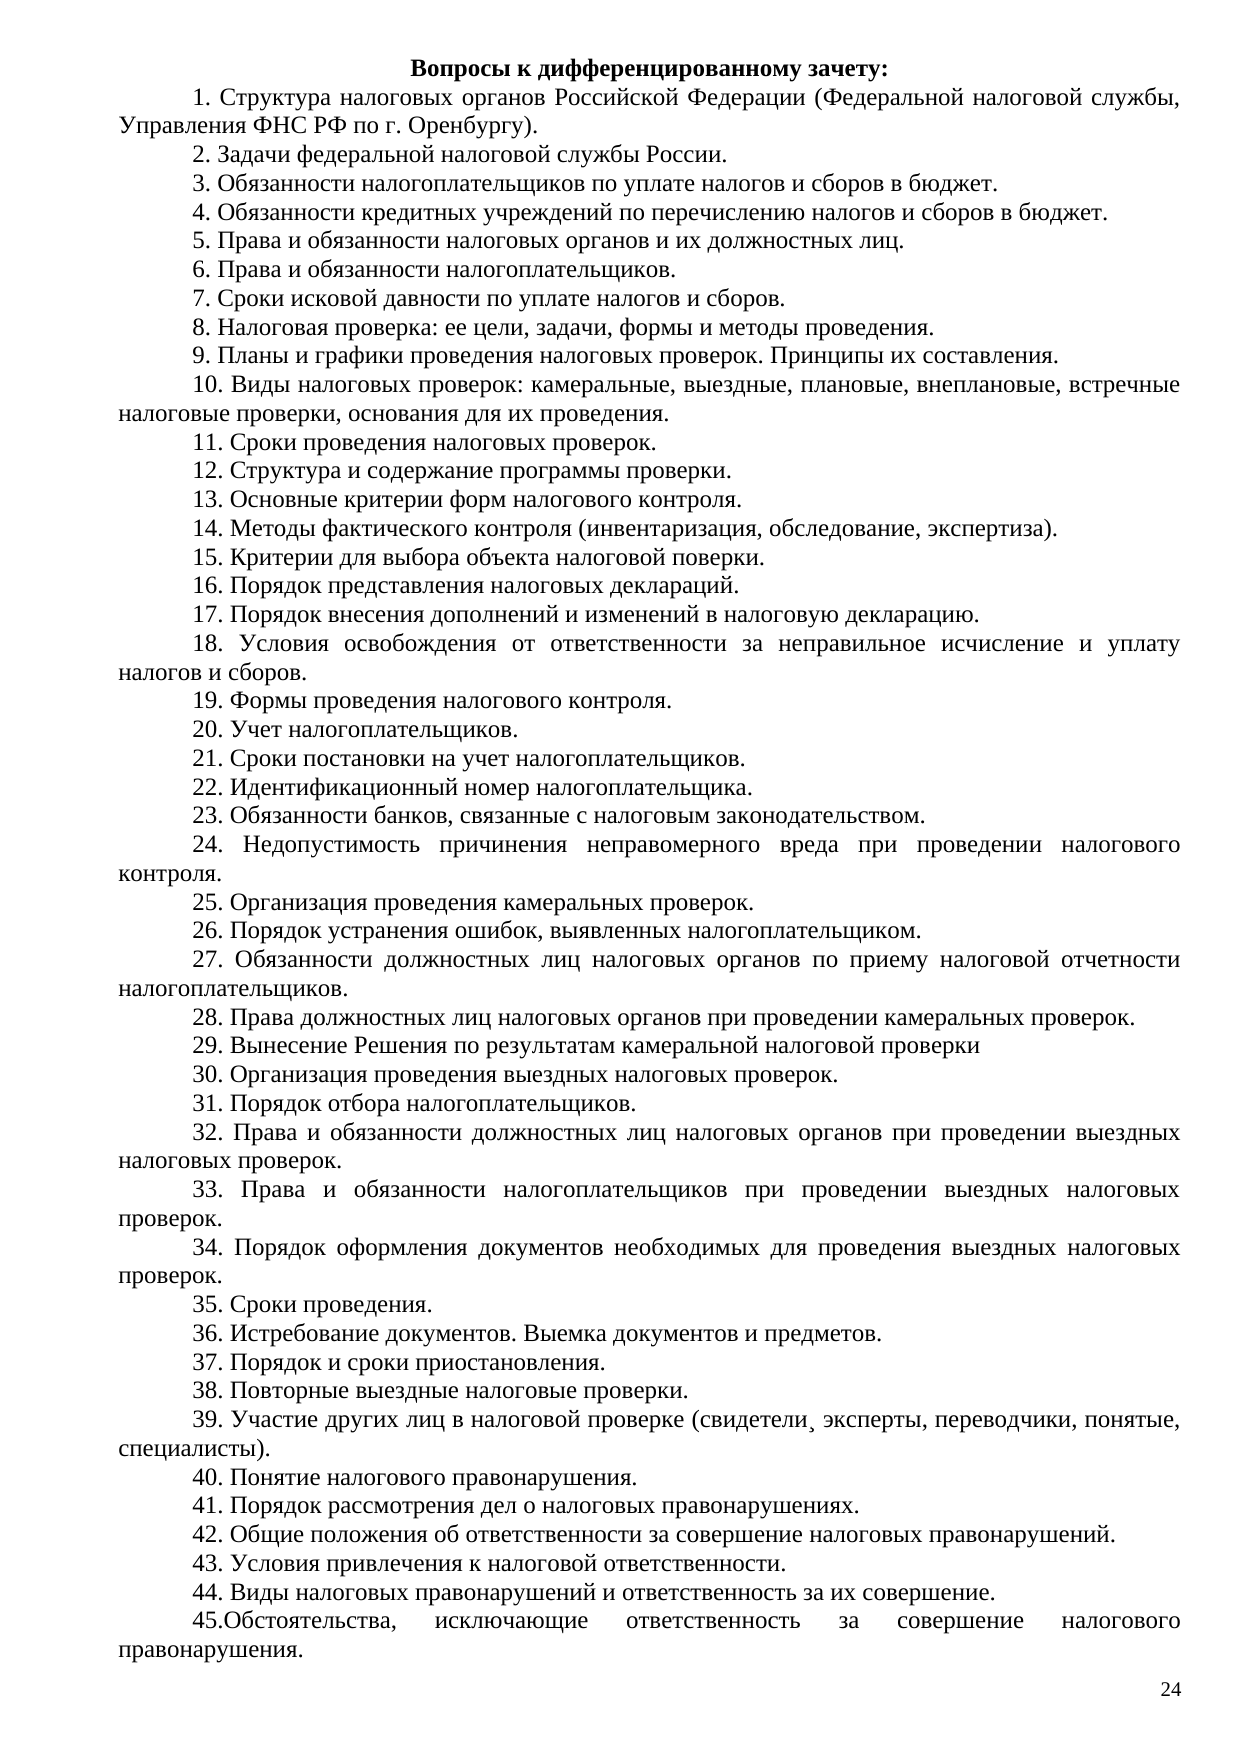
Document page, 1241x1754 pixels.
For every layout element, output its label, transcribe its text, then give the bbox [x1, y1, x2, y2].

text 9. Планы и графики проведения налоговых проверок. Принципы их составления. [118, 341, 1181, 369]
text 41. Порядок рассмотрения дел о налоговых правонарушениях. [118, 1491, 1181, 1519]
text Вопросы к дифференцированному зачету: [118, 53, 1181, 82]
text 8. Налоговая проверка: ее цели, задачи, формы и методы проведения. [118, 312, 1181, 341]
text 42. Общие положения об ответственности за совершение налоговых правонарушений. [118, 1519, 1181, 1548]
text 37. Порядок и сроки приостановления. [118, 1347, 1181, 1376]
text 36. Истребование документов. Выемка документов и предметов. [118, 1318, 1181, 1347]
text 30. Организация проведения выездных налоговых проверок. [118, 1059, 1181, 1088]
text 6. Права и обязанности налогоплательщиков. [118, 254, 1181, 283]
text 17. Порядок внесения дополнений и изменений в налоговую декларацию. [118, 599, 1181, 628]
text 39. Участие других лиц в налоговой проверке (свидетели¸ эксперты, переводчики, понятые, специалисты). [118, 1404, 1181, 1462]
text 1. Структура налоговых органов Российской Федерации (Федеральной налоговой службы, Управления ФНС РФ по г. Оренбургу). [118, 82, 1181, 139]
text 25. Организация проведения камеральных проверок. [118, 887, 1181, 916]
text 12. Структура и содержание программы проверки. [118, 456, 1181, 484]
text 43. Условия привлечения к налоговой ответственности. [118, 1548, 1181, 1577]
text 5. Права и обязанности налоговых органов и их должностных лиц. [118, 226, 1181, 254]
text 32. Права и обязанности должностных лиц налоговых органов при проведении выездных налоговых проверок. [118, 1117, 1181, 1174]
text 21. Сроки постановки на учет налогоплательщиков. [118, 743, 1181, 772]
text 7. Сроки исковой давности по уплате налогов и сборов. [118, 283, 1181, 312]
text 45.Обстоятельства, исключающие ответственность за совершение налогового правонарушения. [118, 1606, 1181, 1663]
text 11. Сроки проведения налоговых проверок. [118, 427, 1181, 456]
text 18. Условия освобождения от ответственности за неправильное исчисление и уплату налогов и сборов. [118, 628, 1181, 686]
text 16. Порядок представления налоговых деклараций. [118, 571, 1181, 599]
text 31. Порядок отбора налогоплательщиков. [118, 1088, 1181, 1117]
text 15. Критерии для выбора объекта налоговой поверки. [118, 542, 1181, 571]
text 23. Обязанности банков, связанные с налоговым законодательством. [118, 801, 1181, 829]
text 35. Сроки проведения. [118, 1289, 1181, 1318]
text 13. Основные критерии форм налогового контроля. [118, 484, 1181, 513]
text 28. Права должностных лиц налоговых органов при проведении камеральных проверок. [118, 1002, 1181, 1031]
text 10. Виды налоговых проверок: камеральные, выездные, плановые, внеплановые, встречные налоговые проверки, основания для их проведения. [118, 369, 1181, 427]
text 19. Формы проведения налогового контроля. [118, 686, 1181, 714]
text 22. Идентификационный номер налогоплательщика. [118, 772, 1181, 801]
text 3. Обязанности налогоплательщиков по уплате налогов и сборов в бюджет. [118, 168, 1181, 197]
text 38. Повторные выездные налоговые проверки. [118, 1376, 1181, 1404]
text 27. Обязанности должностных лиц налоговых органов по приему налоговой отчетности налогоплательщиков. [118, 944, 1181, 1002]
text 33. Права и обязанности налогоплательщиков при проведении выездных налоговых проверок. [118, 1174, 1181, 1232]
text 34. Порядок оформления документов необходимых для проведения выездных налоговых проверок. [118, 1232, 1181, 1289]
text 2. Задачи федеральной налоговой службы России. [118, 139, 1181, 168]
text 44. Виды налоговых правонарушений и ответственность за их совершение. [118, 1577, 1181, 1606]
text 20. Учет налогоплательщиков. [118, 714, 1181, 743]
text 4. Обязанности кредитных учреждений по перечислению налогов и сборов в бюджет. [118, 197, 1181, 226]
text 40. Понятие налогового правонарушения. [118, 1462, 1181, 1491]
text 26. Порядок устранения ошибок, выявленных налогоплательщиком. [118, 916, 1181, 944]
text 24. Недопустимость причинения неправомерного вреда при проведении налогового контроля. [118, 829, 1181, 887]
text 29. Вынесение Решения по результатам камеральной налоговой проверки [118, 1031, 1181, 1059]
text 14. Методы фактического контроля (инвентаризация, обследование, экспертиза). [118, 513, 1181, 542]
